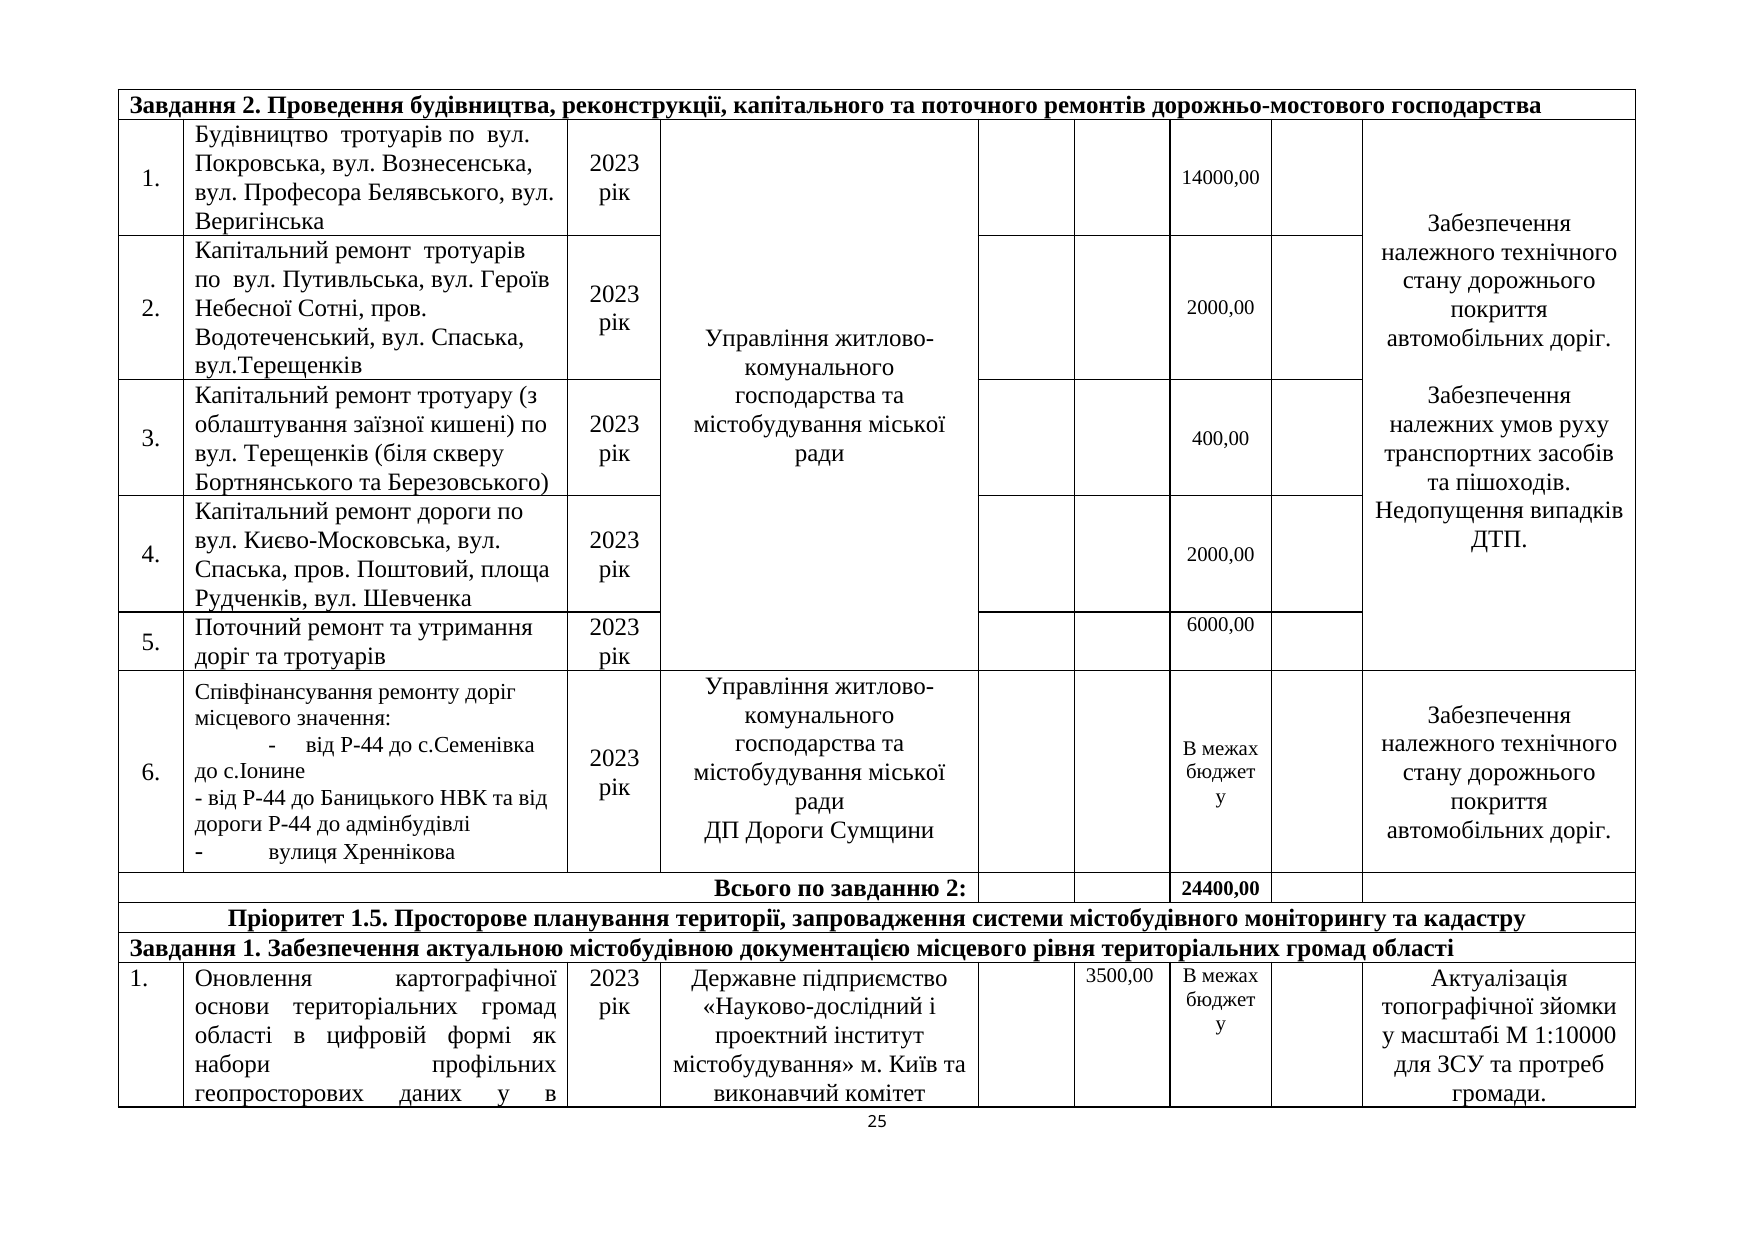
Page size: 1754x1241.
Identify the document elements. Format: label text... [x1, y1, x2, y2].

table_cell [1075, 873, 1169, 902]
table_cell 2023 рік [568, 236, 660, 379]
table_cell 2000,00 [1171, 236, 1271, 379]
table_cell [1363, 873, 1635, 902]
table_cell [1075, 496, 1169, 611]
table_cell Управління житлово-комунального господарства та містобудування міської ради ДП Дороги Сумщини [661, 671, 978, 872]
table_cell 1. [119, 963, 183, 1106]
table_cell 400,00 [1171, 380, 1271, 495]
table_cell Всього по завданню 2: [119, 873, 978, 902]
table_cell Співфінансування ремонту доріг місцевого значення: від Р-44 до с.Семенівка до с.Іонине - від Р-44 до Баницького НВК та від дороги Р-44 до адмінбудівлі вулиця Хреннікова [184, 671, 567, 872]
table_cell Поточний ремонт та утримання доріг та тротуарів [184, 613, 567, 670]
table_cell [979, 236, 1074, 379]
table_cell 14000,00 [1171, 120, 1271, 234]
table_cell [979, 671, 1074, 872]
table_cell 2023 рік [568, 613, 660, 670]
table_cell 4. [119, 496, 183, 611]
table_cell 6000,00 [1171, 613, 1271, 670]
table_cell [1272, 671, 1362, 872]
table_cell Забезпечення належного технічного стану дорожнього покриття автомобільних доріг. [1363, 671, 1635, 872]
table_cell В межах бюджету [1171, 671, 1271, 872]
table_header Завдання 2. Проведення будівництва, реконструкції, капітального та поточного ремонтів дорожньо-мостового господарства [119, 90, 1635, 118]
table_cell Будівництво тротуарів по вул. Покровська, вул. Вознесенська, вул. Професора Белявського, вул. Веригінська [184, 120, 567, 234]
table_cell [184, 963, 567, 1106]
table_cell [1272, 120, 1362, 234]
table_cell Управління житлово-комунального господарства та містобудування міської ради [661, 120, 978, 670]
table_cell [1075, 613, 1169, 670]
table_cell 6. [119, 671, 183, 872]
table_cell В межах бюджету [1171, 963, 1271, 1106]
table_cell [1272, 496, 1362, 611]
table_cell 2023 рік [568, 120, 660, 234]
table_cell [1272, 380, 1362, 495]
table_cell [979, 120, 1074, 234]
table_cell [1075, 671, 1169, 872]
table_cell Пріоритет 1.5. Просторове планування території, запровадження системи містобудівного моніторингу та кадастру [119, 903, 1635, 932]
table_cell 3. [119, 380, 183, 495]
table_cell [979, 873, 1074, 902]
table_cell [1272, 613, 1362, 670]
table_cell Капітальний ремонт дороги по вул. Києво-Московська, вул. Спаська, пров. Поштовий, площа Рудченків, вул. Шевченка [184, 496, 567, 611]
table_cell [1075, 120, 1169, 234]
table_cell Капітальний ремонт тротуарів по вул. Путивльська, вул. Героїв Небесної Сотні, пров. Водотеченський, вул. Спаська, вул.Терещенків [184, 236, 567, 379]
table_cell 1. [119, 120, 183, 234]
table_cell 2023 рік [568, 380, 660, 495]
table_cell 2023 рік [568, 963, 660, 1106]
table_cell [1363, 963, 1635, 1106]
table_cell 2023 рік [568, 671, 660, 872]
table_cell 5. [119, 613, 183, 670]
table_cell 2023 рік [568, 496, 660, 611]
table_cell Забезпечення належного технічного стану дорожнього покриття автомобільних доріг. Забезпечення належних умов руху транспортних засобів та пішоходів. Недопущення випадків ДТП. [1363, 120, 1635, 670]
table_cell [979, 613, 1074, 670]
table_cell Капітальний ремонт тротуару (з облаштування заїзної кишені) по вул. Терещенків (біля скверу Бортнянського та Березовського) [184, 380, 567, 495]
table_cell 24400,00 [1171, 873, 1271, 902]
table_cell [1075, 380, 1169, 495]
table_cell Завдання 1. Забезпечення актуальною містобудівною документацією місцевого рівня територіальних громад області [119, 933, 1635, 962]
table_cell [1272, 963, 1362, 1106]
table_cell 3500,00 [1075, 963, 1169, 1106]
table_cell 2. [119, 236, 183, 379]
table_cell 2000,00 [1171, 496, 1271, 611]
table_cell [979, 496, 1074, 611]
table_cell [1075, 236, 1169, 379]
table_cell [661, 963, 978, 1106]
table_cell [1272, 873, 1362, 902]
table_cell [979, 380, 1074, 495]
table_cell [1272, 236, 1362, 379]
table_cell [979, 963, 1074, 1106]
